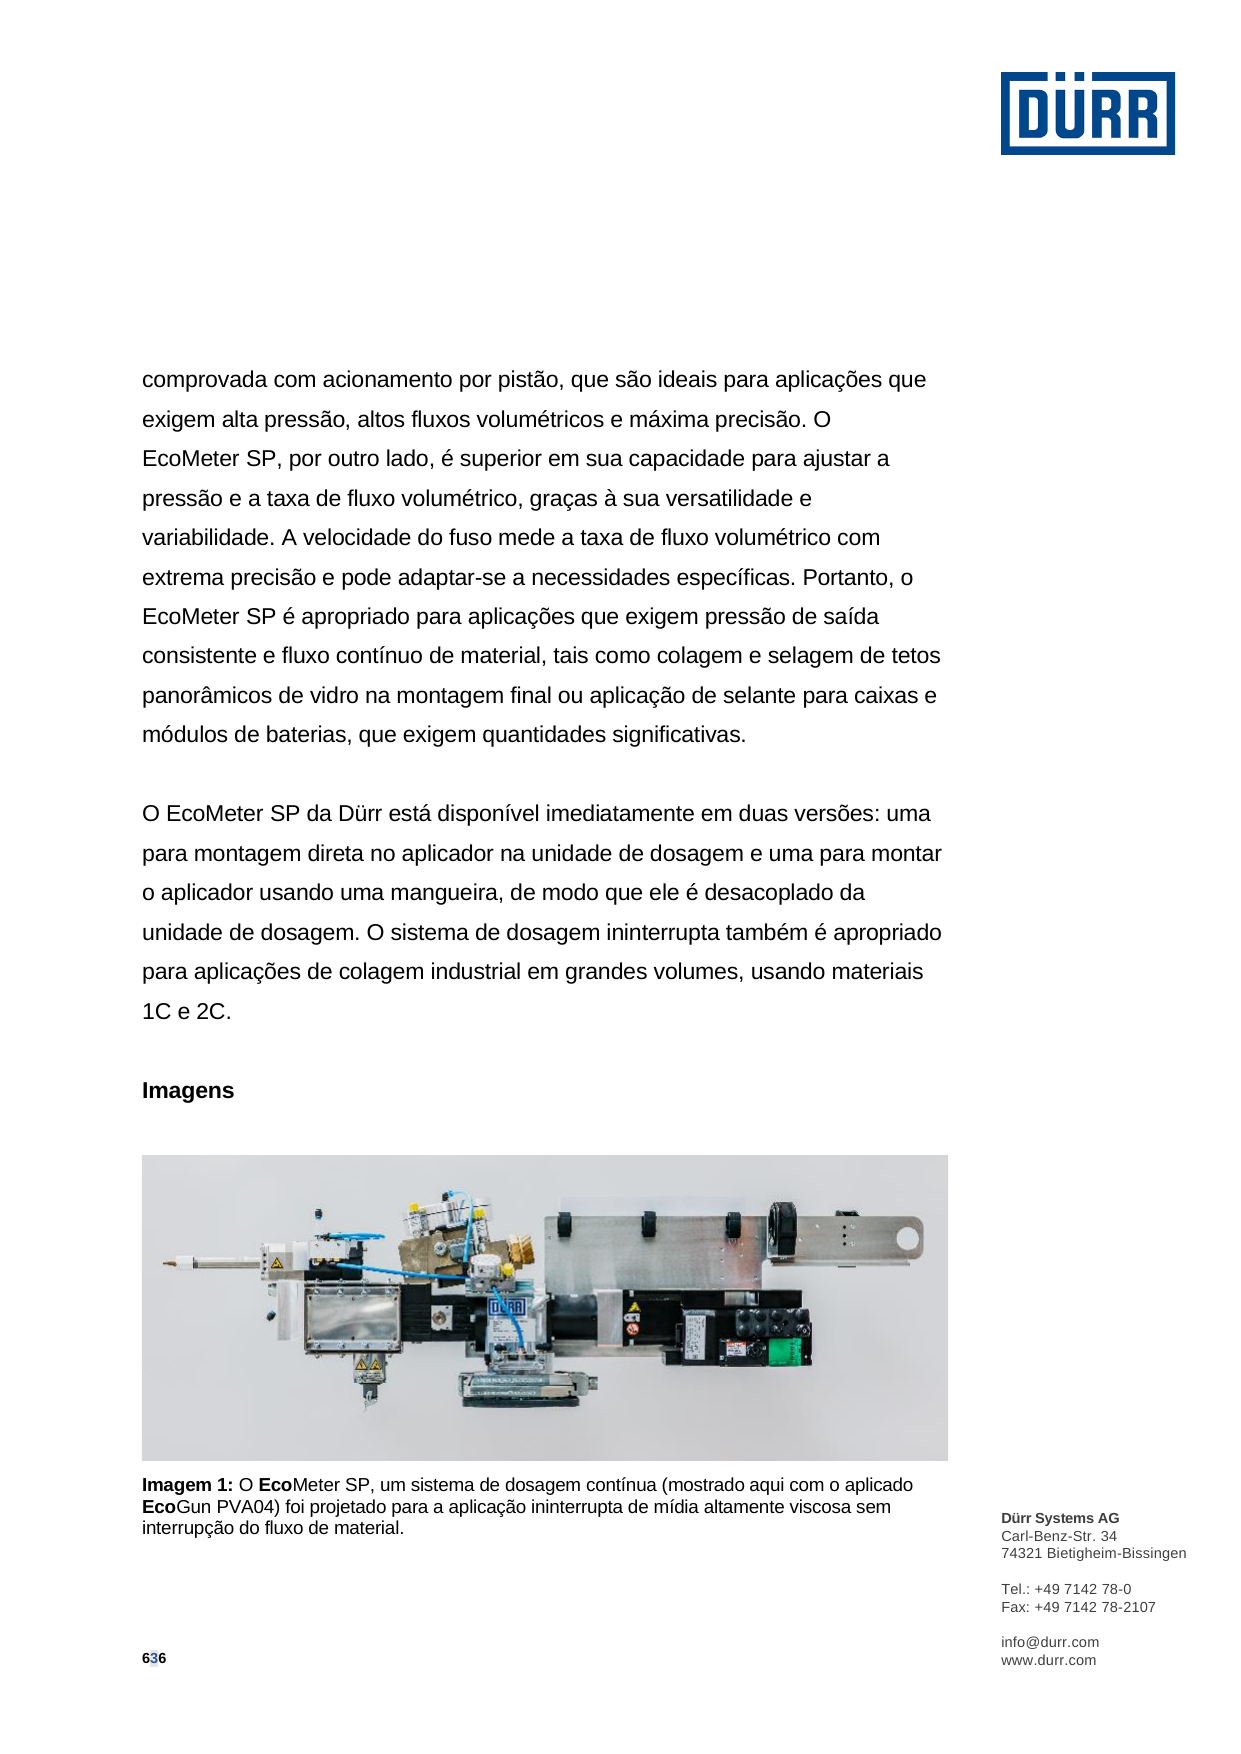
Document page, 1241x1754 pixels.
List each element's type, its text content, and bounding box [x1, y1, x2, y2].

text O EcoMeter SP da Dürr está disponível imediatamente em duas versões: uma para montagem direta no aplicador na unidade de dosagem e uma para montar o aplicador usando uma mangueira, de modo que ele é desacoplado da unidade de dosagem. O sistema de dosagem ininterrupta também é apropriado para aplicações de colagem industrial em grandes volumes, usando materiais 1C e 2C. [142, 800, 951, 1024]
picture [141, 1155, 949, 1461]
text Imagens [142, 1077, 951, 1103]
picture [1001, 72, 1175, 155]
text Imagem 1: O EcoMeter SP, um sistema de dosagem contínua (mostrado aqui com o aplicado EcoGun PVA04) foi projetado para a aplicação ininterrupta de mídia altamente viscosa sem interrupção do fluxo de material. [142, 1474, 951, 1539]
